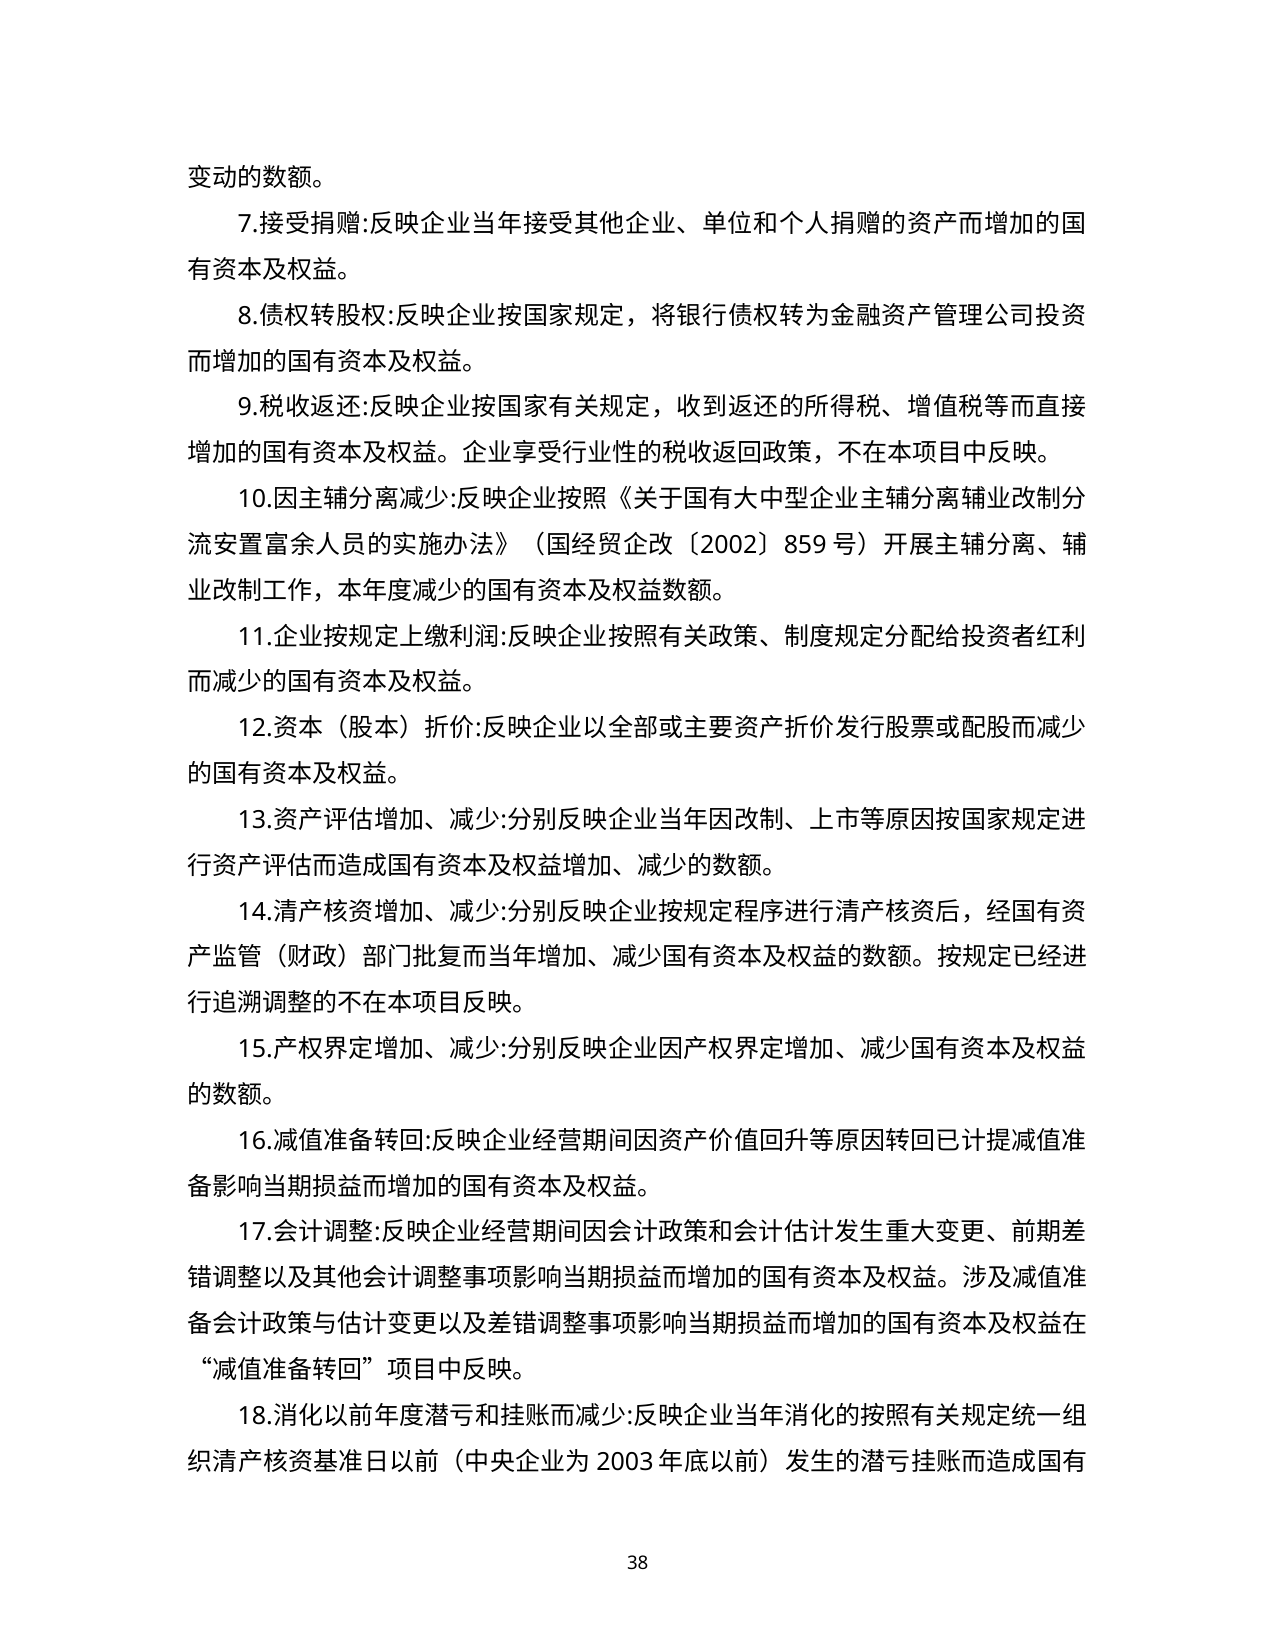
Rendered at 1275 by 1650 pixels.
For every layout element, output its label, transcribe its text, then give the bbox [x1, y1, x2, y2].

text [187, 150, 1087, 196]
text 11.企业按规定上缴利润:反映企业按照有关政策、制度规定分配给投资者红利而减少的国有资本及权益。 [187, 608, 1087, 700]
text 7.接受捐赠:反映企业当年接受其他企业、单位和个人捐赠的资产而增加的国有资本及权益。 [187, 196, 1087, 287]
text 8.债权转股权:反映企业按国家规定，将银行债权转为金融资产管理公司投资而增加的国有资本及权益。 [187, 287, 1087, 379]
text 15.产权界定增加、减少:分别反映企业因产权界定增加、减少国有资本及权益的数额。 [187, 1021, 1087, 1112]
text 14.清产核资增加、减少:分别反映企业按规定程序进行清产核资后，经国有资产监管（财政）部门批复而当年增加、减少国有资本及权益的数额。按规定已经进行追溯调整的不在本项目反映。 [187, 883, 1087, 1021]
text 12.资本（股本）折价:反映企业以全部或主要资产折价发行股票或配股而减少的国有资本及权益。 [187, 700, 1087, 792]
text 16.减值准备转回:反映企业经营期间因资产价值回升等原因转回已计提减值准备影响当期损益而增加的国有资本及权益。 [187, 1112, 1087, 1204]
text 10.因主辅分离减少:反映企业按照《关于国有大中型企业主辅分离辅业改制分流安置富余人员的实施办法》（国经贸企改〔2002〕859号）开展主辅分离、辅业改制工作，本年度减少的国有资本及权益数额。 [187, 471, 1087, 608]
text 9.税收返还:反映企业按国家有关规定，收到返还的所得税、增值税等而直接增加的国有资本及权益。企业享受行业性的税收返回政策，不在本项目中反映。 [187, 379, 1087, 471]
text 17.会计调整:反映企业经营期间因会计政策和会计估计发生重大变更、前期差错调整以及其他会计调整事项影响当期损益而增加的国有资本及权益。涉及减值准备会计政策与估计变更以及差错调整事项影响当期损益而增加的国有资本及权益在“减值准备转回”项目中反映。 [187, 1204, 1087, 1387]
text 13.资产评估增加、减少:分别反映企业当年因改制、上市等原因按国家规定进行资产评估而造成国有资本及权益增加、减少的数额。 [187, 792, 1087, 883]
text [187, 1387, 1087, 1479]
